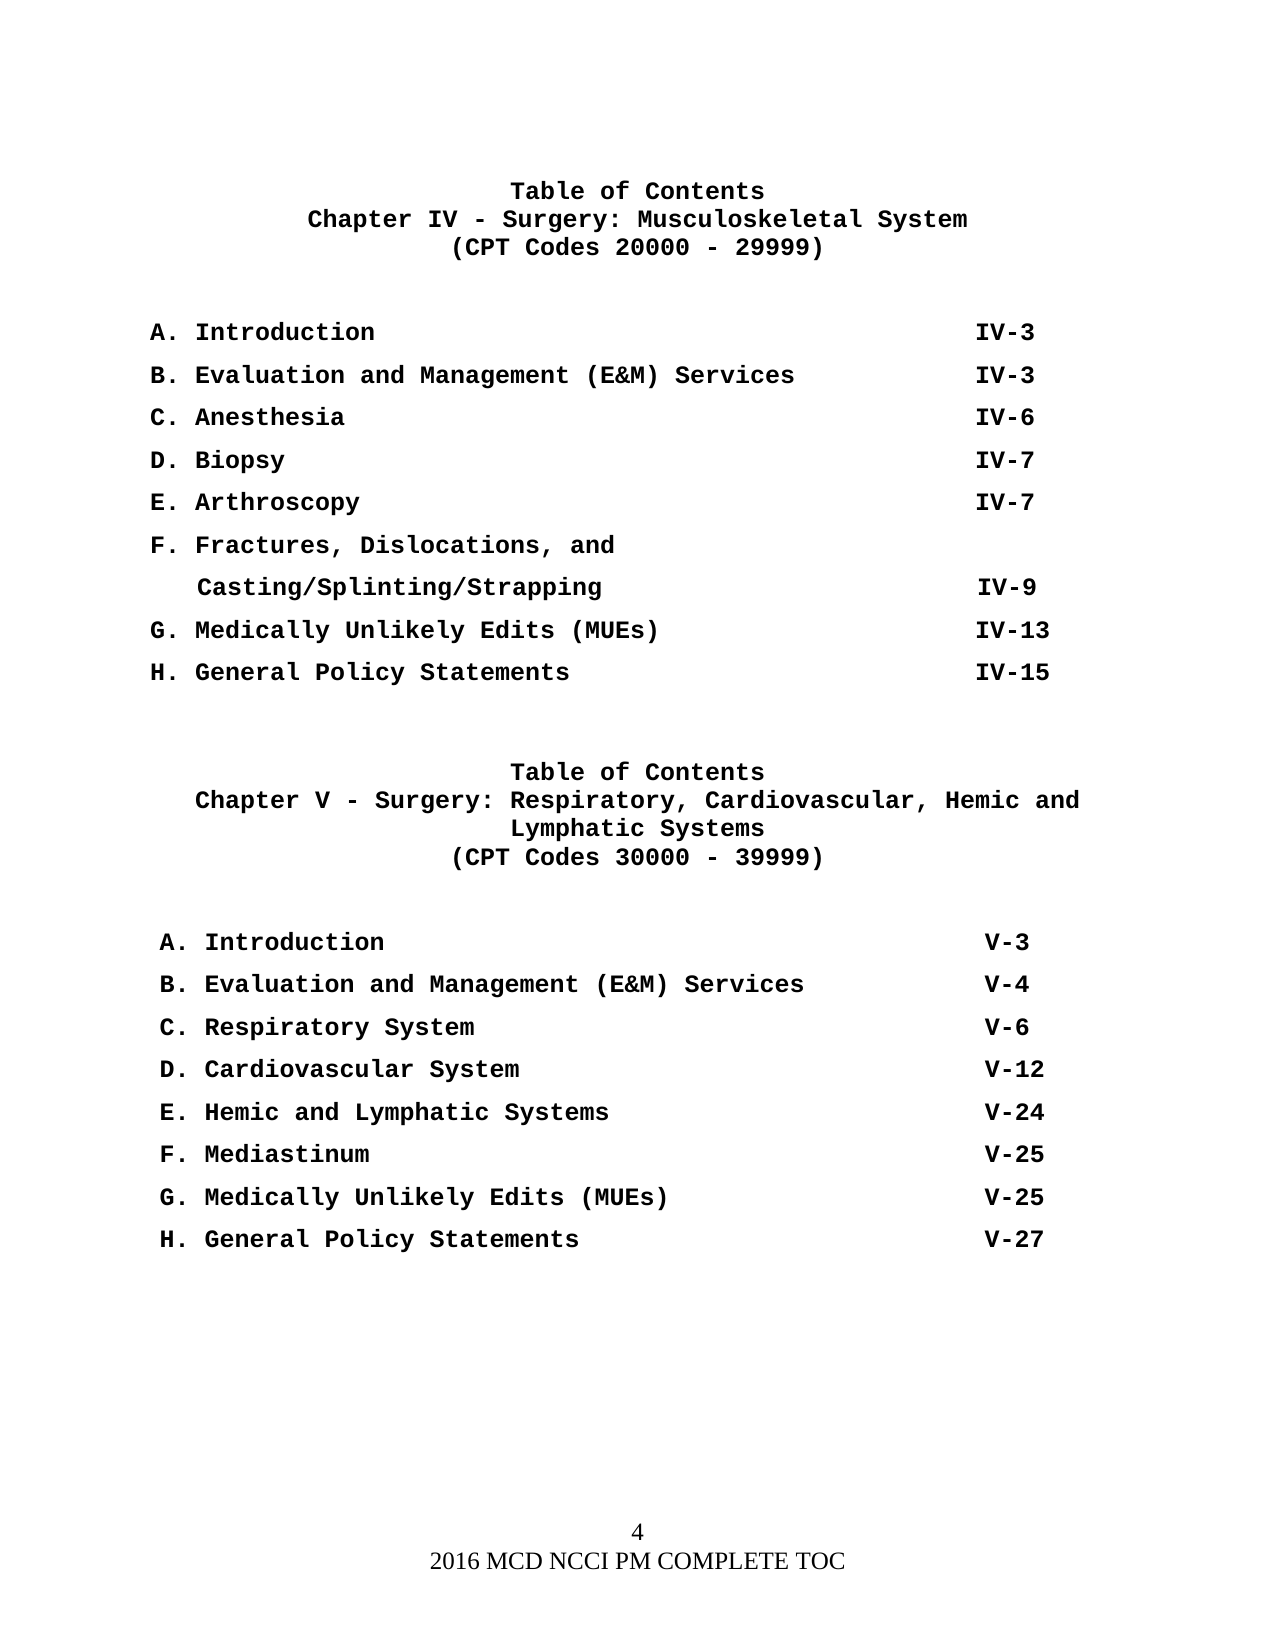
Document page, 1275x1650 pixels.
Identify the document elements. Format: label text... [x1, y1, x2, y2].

text (CPT Codes 30000 - 39999) [150, 844, 1125, 872]
text Lymphatic Systems [150, 816, 1125, 844]
text B. Evaluation and Management (E&M) Services IV-3 [150, 362, 1125, 391]
text E. Arthroscopy IV-7 [150, 490, 1125, 518]
text B. Evaluation and Management (E&M) Services V-4 [159, 972, 1125, 1000]
text (CPT Codes 20000 - 29999) [150, 235, 1125, 263]
text C. Respiratory System V-6 [159, 1014, 1125, 1042]
text H. General Policy Statements V-27 [159, 1227, 1125, 1255]
text C. Anesthesia IV-6 [150, 405, 1125, 433]
text Chapter V - Surgery: Respiratory, Cardiovascular, Hemic and [150, 787, 1125, 816]
text G. Medically Unlikely Edits (MUEs) IV-13 [150, 617, 1125, 646]
text G. Medically Unlikely Edits (MUEs) V-25 [159, 1184, 1125, 1212]
text Table of Contents [150, 759, 1125, 787]
text E. Hemic and Lymphatic Systems V-24 [159, 1099, 1125, 1127]
text A. Introduction V-3 [159, 929, 1125, 957]
text A. Introduction IV-3 [150, 320, 1125, 348]
text F. Mediastinum V-25 [159, 1142, 1125, 1170]
text Casting/Splinting/Strapping IV-9 [197, 575, 1125, 603]
text F. Fractures, Dislocations, and [150, 532, 1125, 561]
text H. General Policy Statements IV-15 [150, 660, 1125, 688]
text Table of Contents [150, 178, 1125, 207]
text D. Biopsy IV-7 [150, 447, 1125, 476]
text Chapter IV - Surgery: Musculoskeletal System [150, 207, 1125, 235]
text D. Cardiovascular System V-12 [159, 1057, 1125, 1085]
